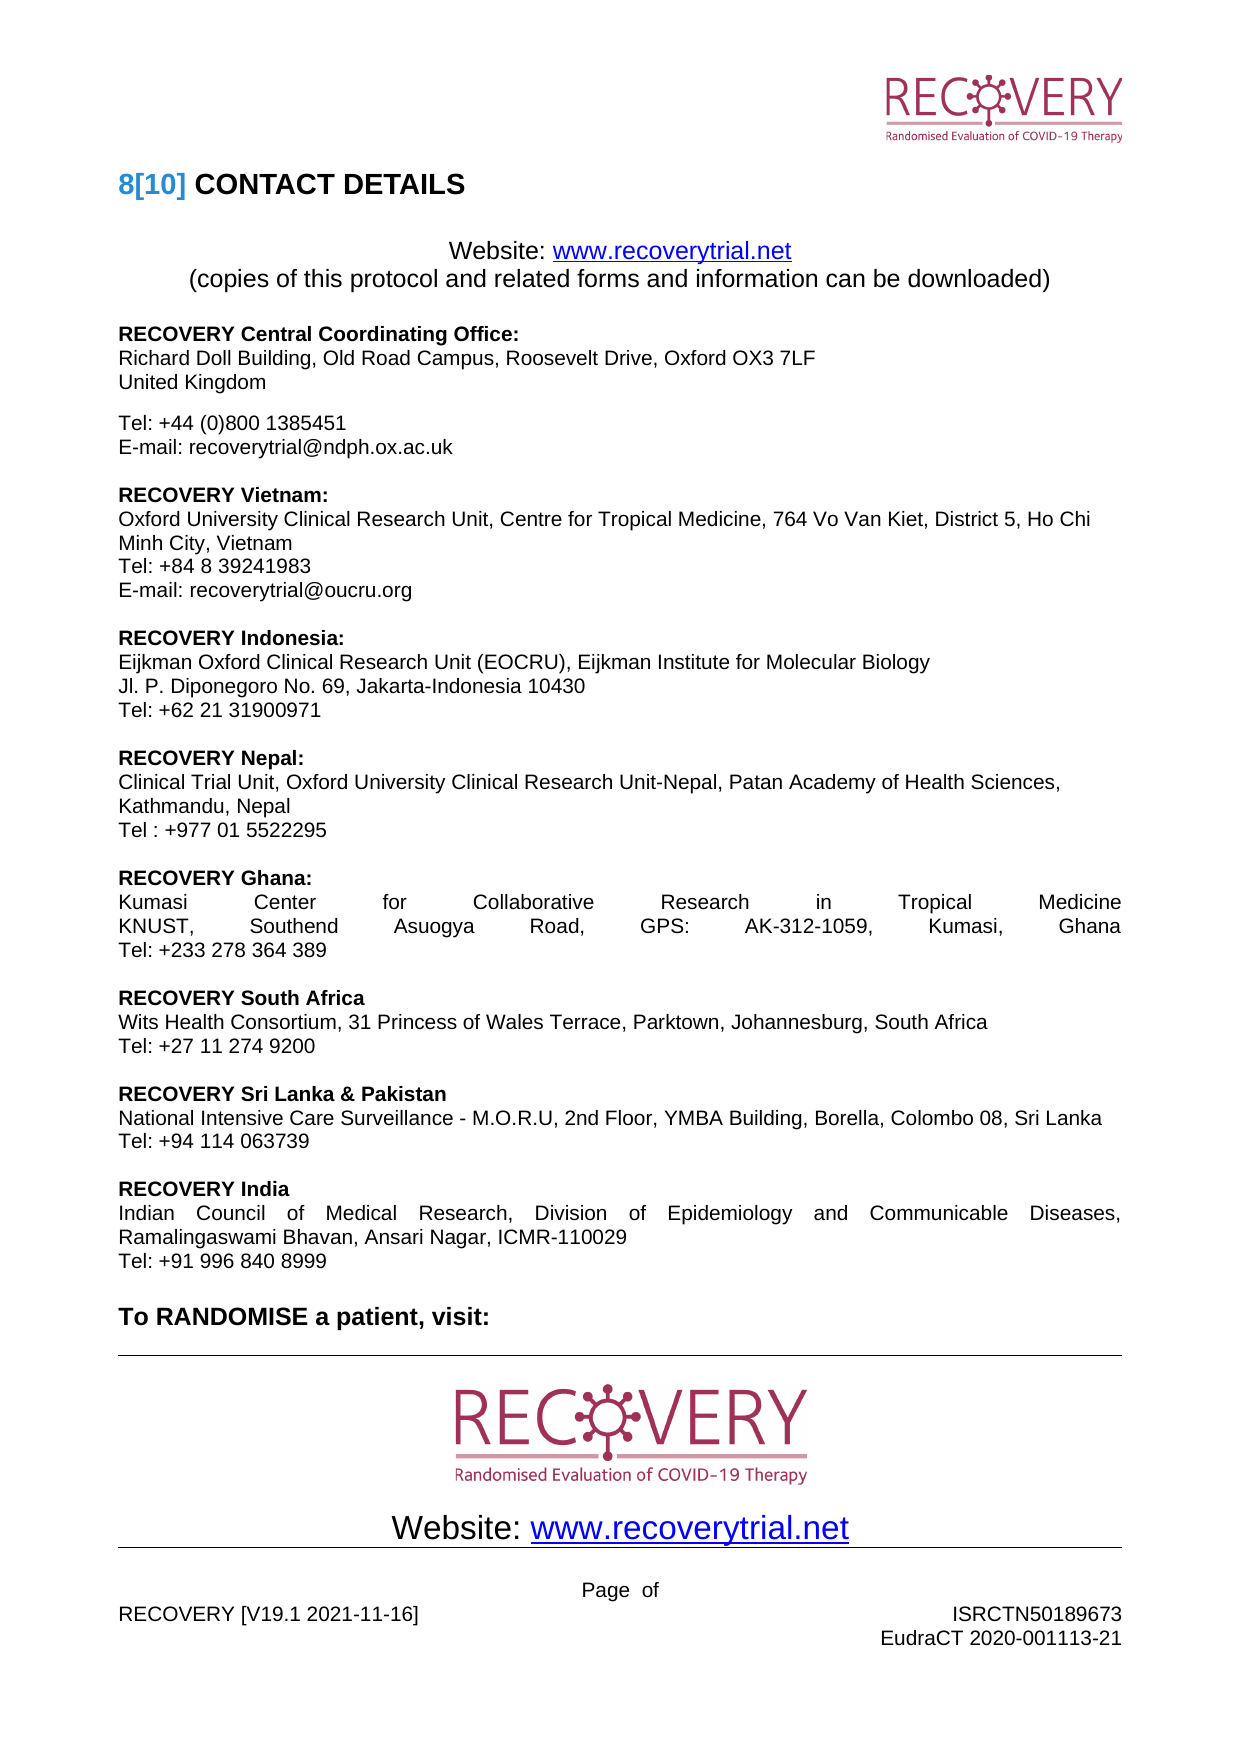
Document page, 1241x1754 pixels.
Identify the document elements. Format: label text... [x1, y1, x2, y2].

text National Intensive Care Surveillance - M.O.R.U, 2nd Floor, YMBA Building, Borella, Colombo 08, Sri Lanka [118, 1105, 1122, 1129]
text United Kingdom [118, 370, 1122, 394]
text Tel: +84 8 39241983 [118, 554, 1122, 578]
text Tel: +27 11 274 9200 [118, 1033, 1122, 1057]
text To RANDOMISE a patient, visit: [118, 1302, 1122, 1331]
text Indian Council of Medical Research, Division of Epidemiology and Communicable Diseases, Ramalingaswami Bhavan, Ansari Nagar, ICMR-110029 [118, 1201, 1122, 1249]
text (copies of this protocol and related forms and information can be downloaded) [118, 264, 1122, 293]
text RECOVERY India [118, 1177, 1122, 1201]
picture [886, 75, 1123, 143]
text Clinical Trial Unit, Oxford University Clinical Research Unit-Nepal, Patan Academy of Health Sciences, Kathmandu, Nepal [118, 770, 1107, 818]
text Jl. P. Diponegoro No. 69, Jakarta-Indonesia 10430 [118, 674, 1122, 698]
text RECOVERY Sri Lanka & Pakistan [118, 1081, 1122, 1105]
text RECOVERY Indonesia: [118, 626, 1122, 650]
text Tel: +62 21 31900971 [118, 698, 1122, 722]
text Oxford University Clinical Research Unit, Centre for Tropical Medicine, 764 Vo Van Kiet, District 5, Ho Chi Minh City, Vietnam [118, 506, 1122, 554]
text Kumasi Center for Collaborative Research in Tropical Medicine KNUST, Southend Asuogya Road, GPS: AK-312-1059, Kumasi, Ghana Tel: +233 278 364 389 [118, 890, 1122, 962]
text Website: www.recoverytrial.net [118, 236, 1122, 264]
text RECOVERY Vietnam: [118, 482, 1122, 506]
text Eijkman Oxford Clinical Research Unit (EOCRU), Eijkman Institute for Molecular Biology [118, 650, 1122, 674]
text Tel: +91 996 840 8999 [118, 1249, 1122, 1273]
text RECOVERY Central Coordinating Office: [118, 322, 1122, 346]
text Tel: +94 114 063739 [118, 1129, 1122, 1153]
text RECOVERY Ghana: [118, 866, 1122, 890]
text Tel: +44 (0)800 1385451 [118, 411, 1122, 434]
picture [455, 1384, 807, 1485]
text E-mail: recoverytrial@ndph.ox.ac.uk [118, 434, 1122, 458]
text RECOVERY South Africa [118, 986, 1122, 1009]
text E-mail: recoverytrial@oucru.org [118, 578, 811, 602]
text Tel : +977 01 5522295 [118, 818, 811, 842]
table_header Website: www.recoverytrial.net [118, 1356, 1122, 1547]
subtitle Contact details [118, 167, 1122, 201]
text Richard Doll Building, Old Road Campus, Roosevelt Drive, Oxford OX3 7LF [118, 346, 1122, 370]
text Wits Health Consortium, 31 Princess of Wales Terrace, Parktown, Johannesburg, South Africa [118, 1009, 1122, 1033]
text RECOVERY Nepal: [118, 746, 1122, 770]
